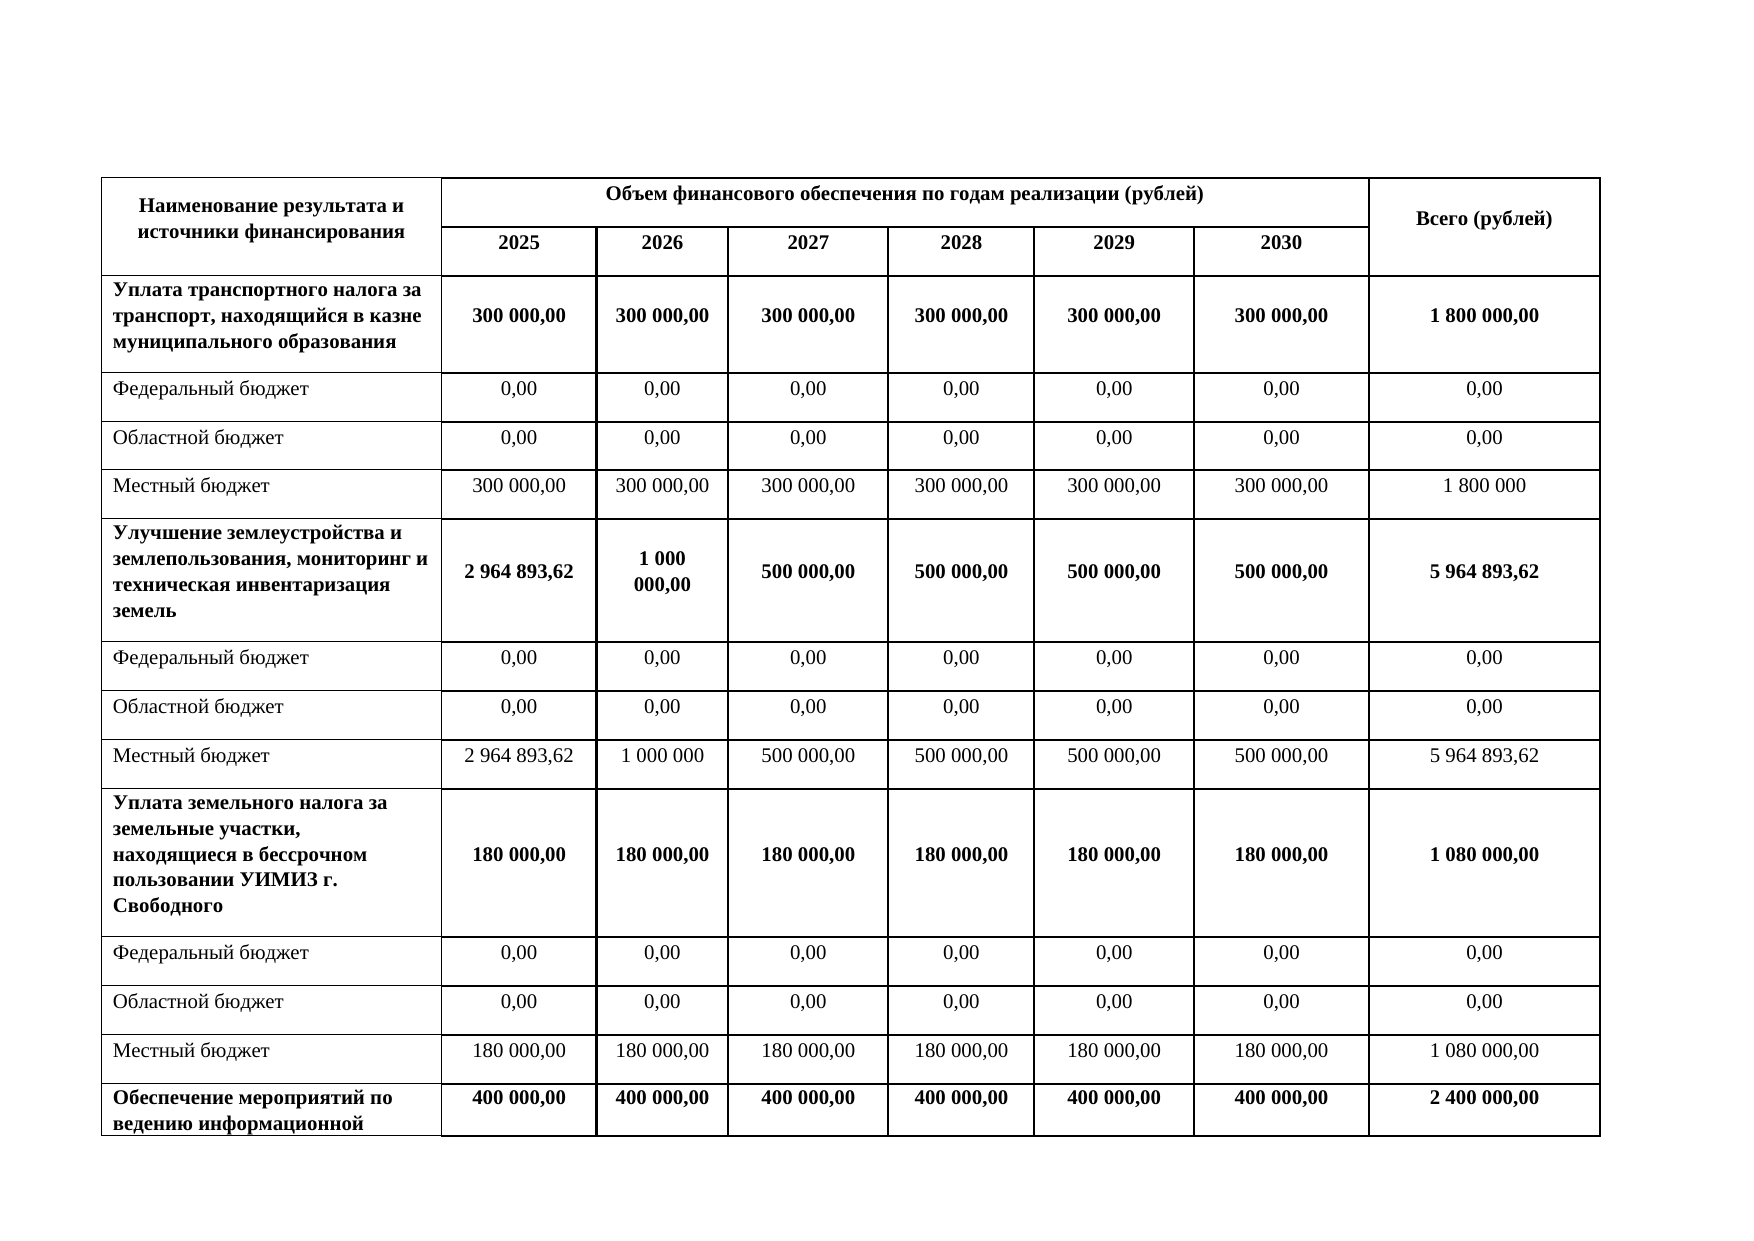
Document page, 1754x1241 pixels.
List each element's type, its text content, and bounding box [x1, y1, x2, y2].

table_cell 300 000,00 [442, 471, 595, 518]
table_cell 300 000,00 [729, 277, 887, 372]
table_cell 0,00 [1035, 692, 1193, 739]
table_cell 0,00 [729, 643, 887, 690]
table_cell 0,00 [889, 692, 1033, 739]
table_cell 0,00 [598, 987, 727, 1034]
table_cell 500 000,00 [729, 741, 887, 787]
table_cell 0,00 [889, 423, 1033, 469]
table_cell 0,00 [598, 423, 727, 469]
table_cell 0,00 [1035, 374, 1193, 421]
table_cell 300 000,00 [1195, 471, 1368, 518]
table_cell Федеральный бюджет [102, 642, 441, 690]
table_cell 0,00 [1035, 938, 1193, 985]
table_cell 1 000 000 [598, 741, 727, 787]
table_cell 0,00 [1370, 692, 1599, 739]
table_cell Уплата транспортного налога за транспорт, находящийся в казне муниципального образования [102, 276, 441, 372]
table_cell 0,00 [729, 987, 887, 1034]
table_header Объем финансового обеспечения по годам реализации (рублей) [442, 179, 1368, 226]
table_cell 0,00 [889, 374, 1033, 421]
table_cell 1 800 000,00 [1370, 277, 1599, 372]
table_cell Областной бюджет [102, 986, 441, 1034]
table_cell 300 000,00 [889, 471, 1033, 518]
table_cell 0,00 [1195, 374, 1368, 421]
table_cell 0,00 [1035, 643, 1193, 690]
table_cell 180 000,00 [729, 1036, 887, 1083]
table_cell 400 000,00 [729, 1085, 887, 1135]
table_cell 0,00 [729, 423, 887, 469]
table_cell Федеральный бюджет [102, 373, 441, 421]
table_cell Областной бюджет [102, 422, 441, 469]
table_cell 500 000,00 [1035, 520, 1193, 641]
table_cell 2025 [442, 228, 595, 275]
table_cell 0,00 [1370, 987, 1599, 1034]
table_cell 0,00 [729, 692, 887, 739]
table_cell 300 000,00 [598, 471, 727, 518]
table_cell 180 000,00 [889, 790, 1033, 936]
table_cell 0,00 [729, 938, 887, 985]
table_cell 180 000,00 [1035, 1036, 1193, 1083]
table_cell 180 000,00 [1195, 1036, 1368, 1083]
table_cell 0,00 [442, 938, 595, 985]
table_cell 500 000,00 [889, 741, 1033, 787]
table_cell 0,00 [1195, 423, 1368, 469]
table_cell Местный бюджет [102, 1035, 441, 1083]
table_cell 400 000,00 [889, 1085, 1033, 1135]
table_cell 180 000,00 [442, 1036, 595, 1083]
table_cell 300 000,00 [729, 471, 887, 518]
table_cell 1 800 000 [1370, 471, 1599, 518]
table_cell 180 000,00 [598, 1036, 727, 1083]
table_cell Федеральный бюджет [102, 937, 441, 985]
table_cell 180 000,00 [1195, 790, 1368, 936]
table_cell 0,00 [442, 643, 595, 690]
table_cell 0,00 [442, 374, 595, 421]
table_cell 0,00 [442, 423, 595, 469]
table_cell 2029 [1035, 228, 1193, 275]
table_cell 400 000,00 [1195, 1085, 1368, 1135]
table_cell 300 000,00 [1035, 471, 1193, 518]
table_cell Местный бюджет [102, 740, 441, 787]
table_cell 300 000,00 [889, 277, 1033, 372]
table_cell 300 000,00 [1035, 277, 1193, 372]
table_cell 500 000,00 [1035, 741, 1193, 787]
table_cell 400 000,00 [598, 1085, 727, 1135]
table_cell 2026 [598, 228, 727, 275]
table_cell 180 000,00 [1035, 790, 1193, 936]
table_cell 1 000 000,00 [598, 520, 727, 641]
table_cell 2 400 000,00 [1370, 1085, 1599, 1135]
table_cell 0,00 [1195, 987, 1368, 1034]
table_cell 180 000,00 [889, 1036, 1033, 1083]
table_cell 0,00 [1370, 938, 1599, 985]
table_cell 500 000,00 [1195, 741, 1368, 787]
table_cell 0,00 [889, 938, 1033, 985]
table_cell Уплата земельного налога за земельные участки, находящиеся в бессрочном пользовании УИМИЗ г. Свободного [102, 789, 441, 936]
table_cell 1 080 000,00 [1370, 1036, 1599, 1083]
table_cell 300 000,00 [442, 277, 595, 372]
table_cell Местный бюджет [102, 470, 441, 518]
table_cell 180 000,00 [729, 790, 887, 936]
table_cell 0,00 [1195, 643, 1368, 690]
table_cell 0,00 [442, 692, 595, 739]
table_cell 300 000,00 [1195, 277, 1368, 372]
table_cell 2028 [889, 228, 1033, 275]
table_cell 2030 [1195, 228, 1368, 275]
table_cell 0,00 [442, 987, 595, 1034]
table_cell 0,00 [598, 692, 727, 739]
table_cell 0,00 [598, 643, 727, 690]
table_cell 2 964 893,62 [442, 741, 595, 787]
table_cell 5 964 893,62 [1370, 741, 1599, 787]
table_cell 0,00 [1370, 423, 1599, 469]
table_cell 0,00 [1370, 374, 1599, 421]
table_header Наименование результата и источники финансирования [102, 178, 441, 275]
table_cell 0,00 [1370, 643, 1599, 690]
table_header Всего (рублей) [1370, 179, 1599, 275]
table_cell 400 000,00 [442, 1085, 595, 1135]
table_cell 0,00 [1195, 692, 1368, 739]
table_cell 180 000,00 [598, 790, 727, 936]
table_cell 400 000,00 [1035, 1085, 1193, 1135]
table_cell 0,00 [1035, 987, 1193, 1034]
table_cell 2027 [729, 228, 887, 275]
table_cell Улучшение землеустройства и землепользования, мониторинг и техническая инвентаризация земель [102, 519, 441, 641]
table_cell 0,00 [1195, 938, 1368, 985]
table_cell 500 000,00 [889, 520, 1033, 641]
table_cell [102, 1084, 441, 1135]
table_cell 180 000,00 [442, 790, 595, 936]
table_cell 0,00 [598, 938, 727, 985]
table_cell 1 080 000,00 [1370, 790, 1599, 936]
table_cell 0,00 [889, 643, 1033, 690]
table_cell 0,00 [889, 987, 1033, 1034]
table_cell 5 964 893,62 [1370, 520, 1599, 641]
table_cell 2 964 893,62 [442, 520, 595, 641]
table_cell 500 000,00 [729, 520, 887, 641]
table_cell 0,00 [729, 374, 887, 421]
table_cell 300 000,00 [598, 277, 727, 372]
table_cell 500 000,00 [1195, 520, 1368, 641]
table_cell 0,00 [598, 374, 727, 421]
table_cell Областной бюджет [102, 691, 441, 739]
table_cell 0,00 [1035, 423, 1193, 469]
